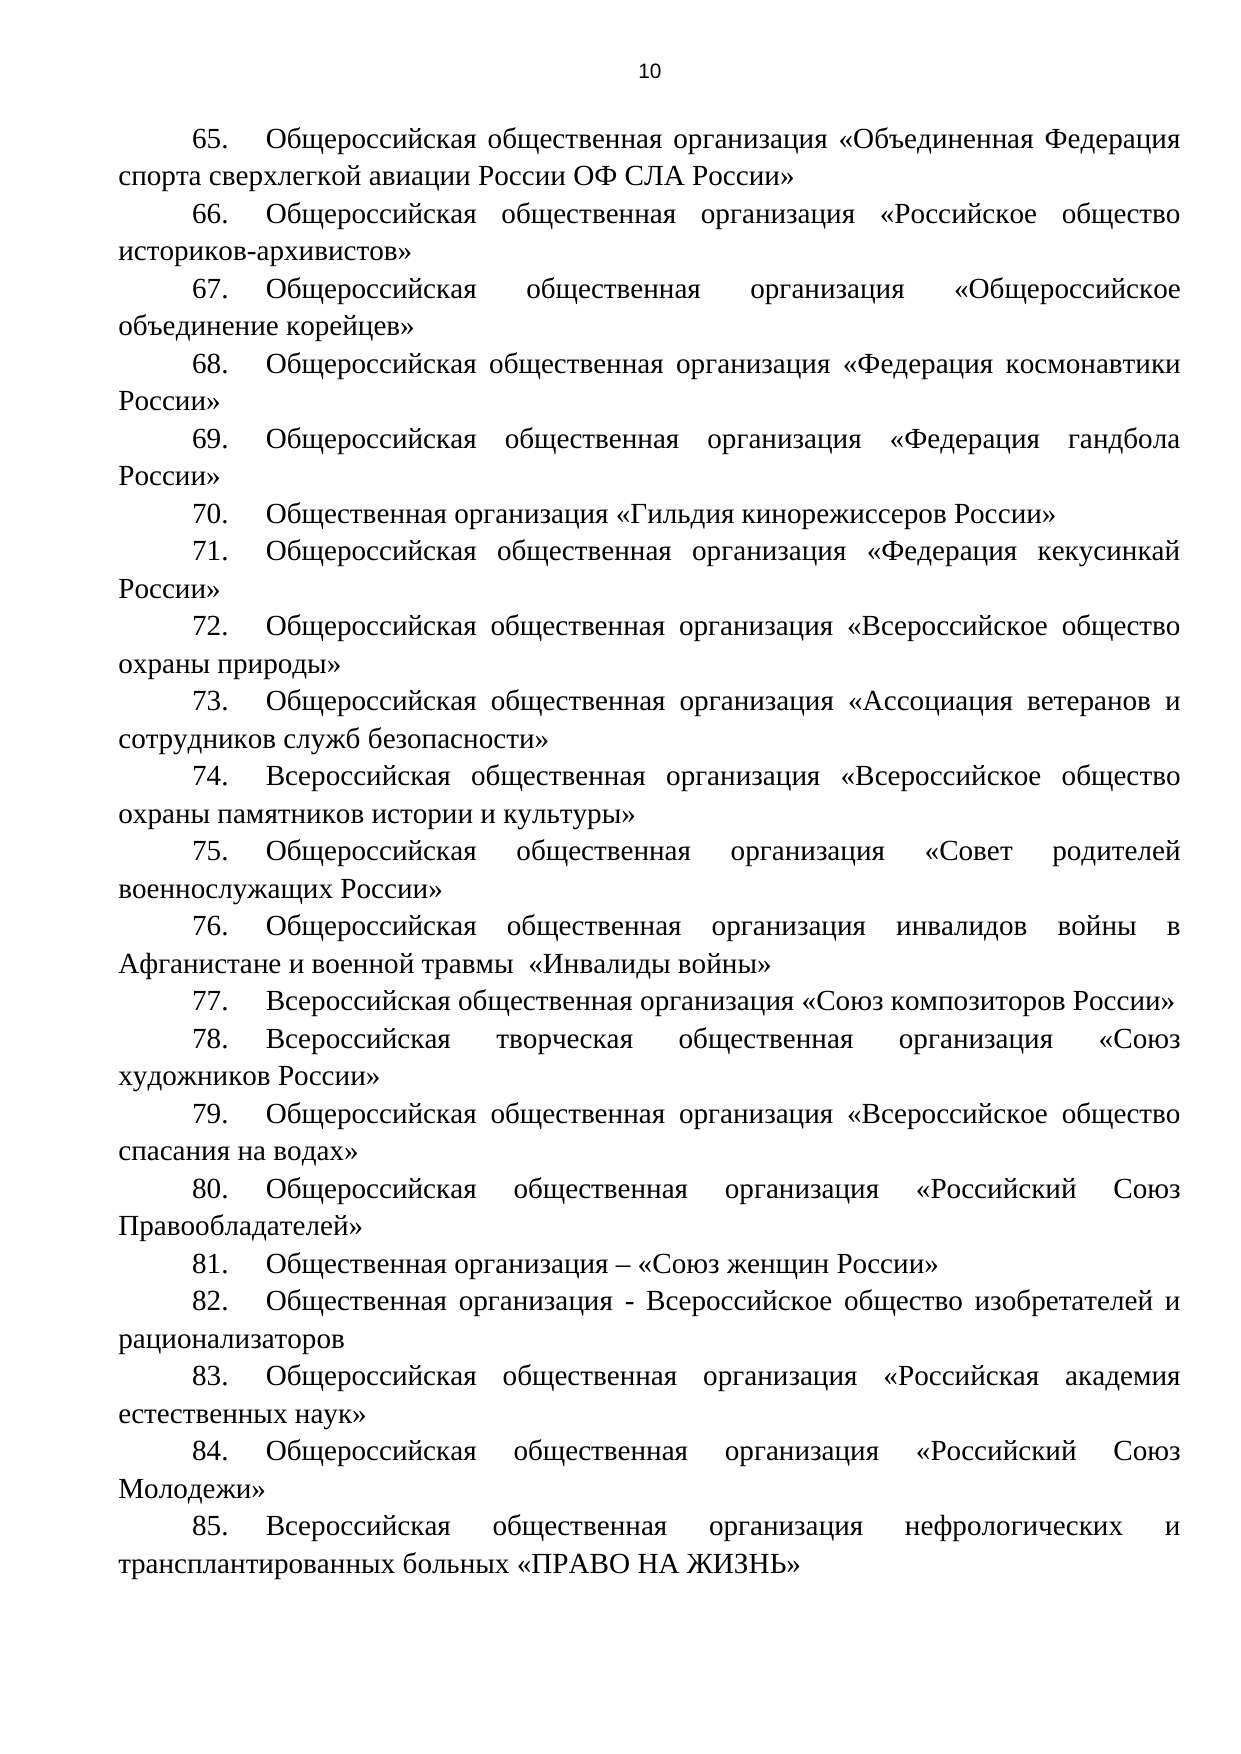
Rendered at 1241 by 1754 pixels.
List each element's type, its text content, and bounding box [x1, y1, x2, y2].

text 65. Общероссийская общественная организация «Объединенная Федерация спорта сверхлегкой авиации России ОФ СЛА России» [118, 118, 1181, 193]
text 81. Общественная организация – «Союз женщин России» [118, 1243, 1181, 1281]
text 67. Общероссийская общественная организация «Общероссийское объединение корейцев» [118, 268, 1181, 343]
text 72. Общероссийская общественная организация «Всероссийское общество охраны природы» [118, 606, 1181, 681]
text 69. Общероссийская общественная организация «Федерация гандбола России» [118, 418, 1181, 493]
text 78. Всероссийская творческая общественная организация «Союз художников России» [118, 1018, 1181, 1093]
text 76. Общероссийская общественная организация инвалидов войны в Афганистане и военной травмы «Инвалиды войны» [118, 906, 1181, 981]
text 75. Общероссийская общественная организация «Совет родителей военнослужащих России» [118, 831, 1181, 906]
text 68. Общероссийская общественная организация «Федерация космонавтики России» [118, 343, 1181, 418]
text 80. Общероссийская общественная организация «Российский Союз Правообладателей» [118, 1168, 1181, 1243]
text 84. Общероссийская общественная организация «Российский Союз Молодежи» [118, 1431, 1181, 1506]
text 73. Общероссийская общественная организация «Ассоциация ветеранов и сотрудников служб безопасности» [118, 681, 1181, 756]
text 85. Всероссийская общественная организация нефрологических и трансплантированных больных «ПРАВО НА ЖИЗНЬ» [118, 1506, 1181, 1581]
text 83. Общероссийская общественная организация «Российская академия естественных наук» [118, 1356, 1181, 1431]
text 74. Всероссийская общественная организация «Всероссийское общество охраны памятников истории и культуры» [118, 756, 1181, 831]
text 70. Общественная организация «Гильдия кинорежиссеров России» [118, 493, 1181, 531]
text 66. Общероссийская общественная организация «Российское общество историков-архивистов» [118, 193, 1181, 268]
text 71. Общероссийская общественная организация «Федерация кекусинкай России» [118, 531, 1181, 606]
text 79. Общероссийская общественная организация «Всероссийское общество спасания на водах» [118, 1093, 1181, 1168]
text 82. Общественная организация - Всероссийское общество изобретателей и рационализаторов [118, 1281, 1181, 1356]
text 77. Всероссийская общественная организация «Союз композиторов России» [118, 981, 1181, 1018]
